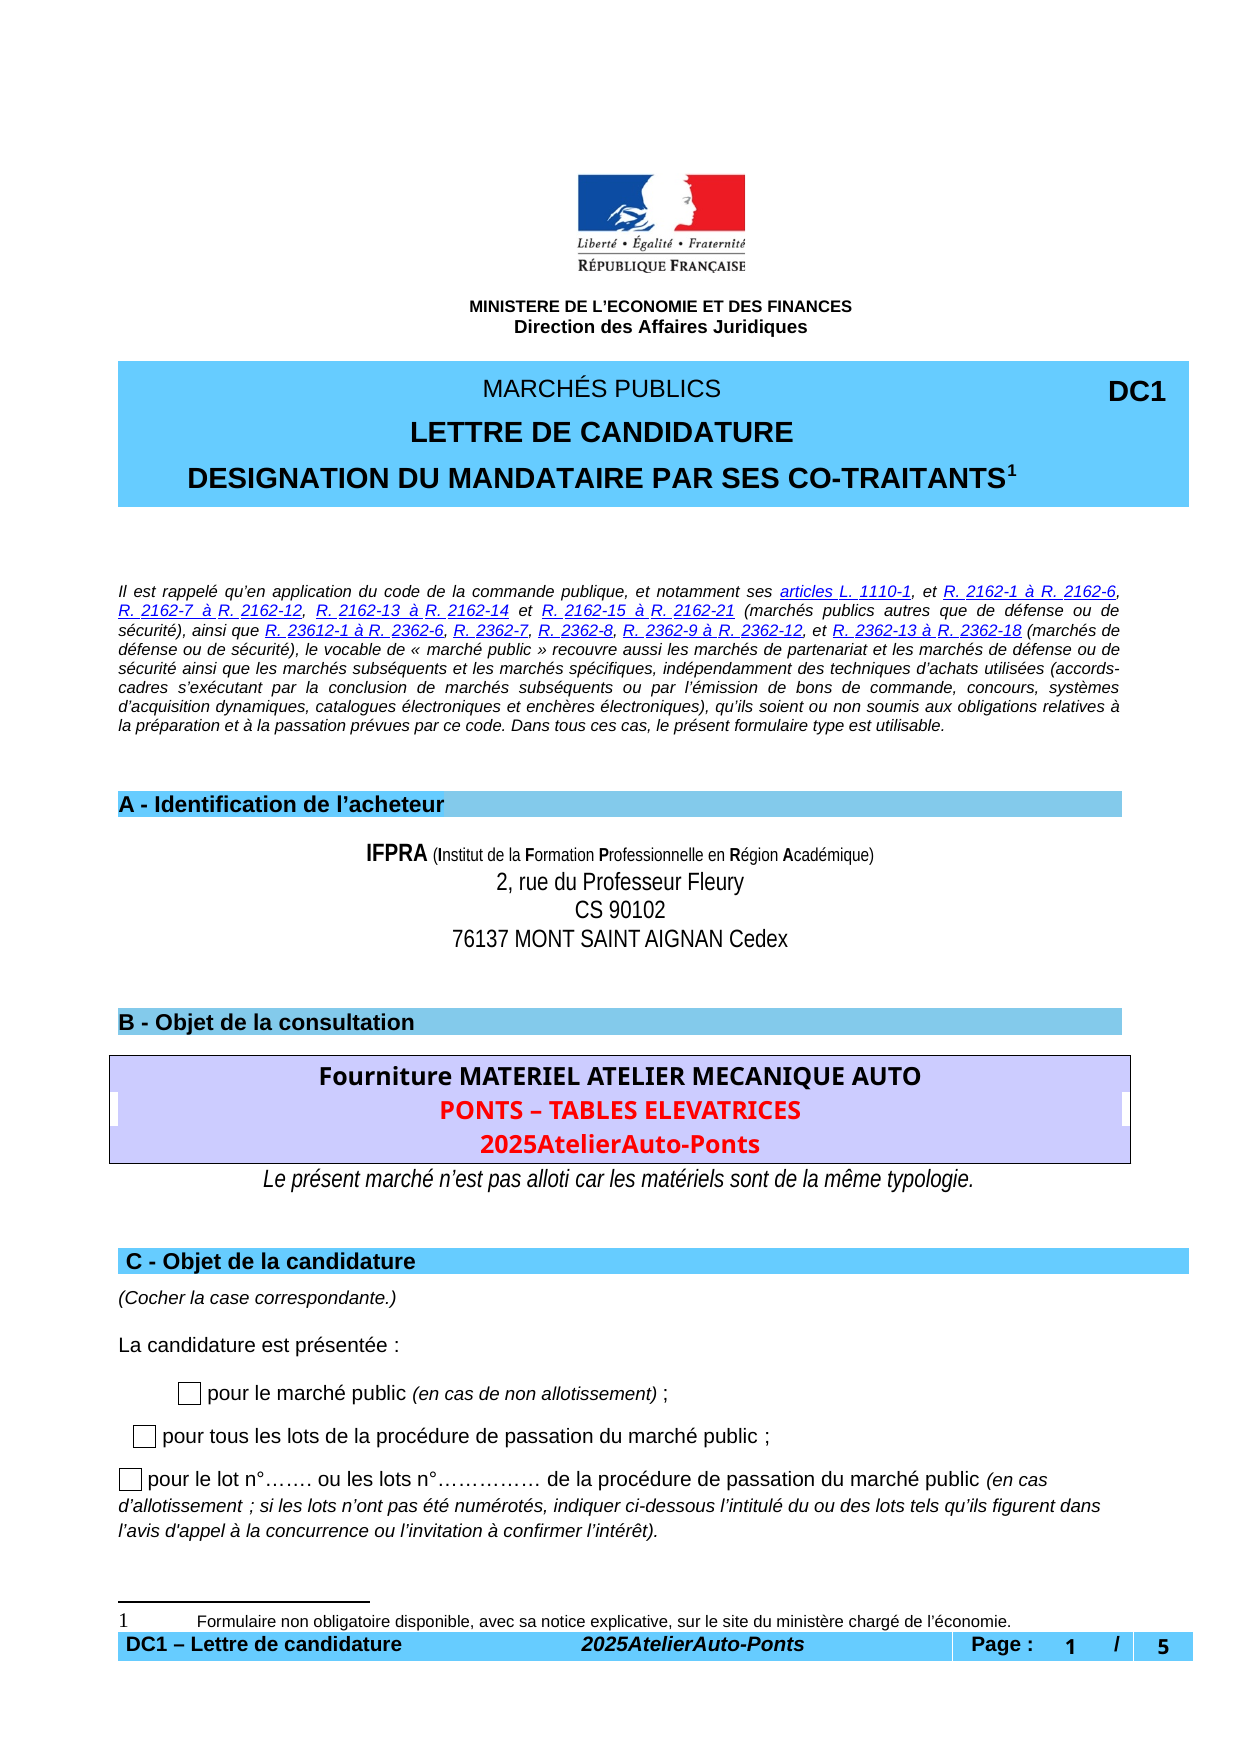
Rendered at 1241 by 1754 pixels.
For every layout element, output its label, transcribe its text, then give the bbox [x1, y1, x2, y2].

text Fourniture MATERIEL ATELIER MECANIQUE AUTO [110, 1056, 1130, 1092]
text Le présent marché n’est pas alloti car les matériels sont de la même typologie. [118, 1164, 1122, 1192]
table_cell Dc1 [1085, 361, 1189, 507]
text A - Identification de l’acheteur [444, 791, 1122, 817]
table_header MINISTERE DE L’ECONOMIE ET DES FINANCES Direction des Affaires Juridiques [118, 174, 1203, 361]
text B - Objet de la consultation [118, 1008, 1122, 1035]
text 76137 MONT SAINT AIGNAN Cedex [118, 924, 1122, 953]
text PONTS – TABLES ELEVATRICES [118, 1092, 1122, 1123]
text La candidature est présentée : [118, 1333, 1122, 1357]
text 2, rue du Professeur Fleury [118, 867, 1122, 895]
text CS 90102 [118, 895, 1122, 924]
text (Cocher la case correspondante.) [118, 1287, 1122, 1309]
text 2025AtelierAuto-Ponts [110, 1123, 1130, 1163]
table_header C - Objet de la candidature [118, 1248, 1189, 1274]
text pour le lot n°……. ou les lots n°…………… de la procédure de passation du marché public (en cas d’allotissement ; si les lots n’ont pas été numérotés, indiquer ci-dessous l’intitulé du ou des lots tels qu’ils figurent dans l’avis d'appel à la concurrence ou l’invitation à confirmer l’intérêt). [118, 1467, 1122, 1541]
list Il est rappelé qu’en application du code de la commande publique, et notamment ses articles L. 1110-1, et R. 2162-1 à R. 2162-6, R. 2162-7 à R. 2162-12, R. 2162-13 à R. 2162-14 et R. 2162-15 à R. 2162-21 (marchés publics autres que de défense ou de sécurité), ainsi que R. 23612-1 à R. 2362-6, R. 2362-7, R. 2362-8, R. 2362-9 à R. 2362-12, et R. 2362-13 à R. 2362-18 (marchés de défense ou de sécurité), le vocable de « marché public » recouvre aussi les marchés de partenariat et les marchés de défense ou de sécurité ainsi que les marchés subséquents et les marchés spécifiques, indépendamment des techniques d’achats utilisées (accords-cadres s’exécutant par la conclusion de marchés subséquents ou par l’émission de bons de commande, concours, systèmes d’acquisition dynamiques, catalogues électroniques et enchères électroniques), qu’ils soient ou non soumis aux obligations relatives à la préparation et à la passation prévues par ce code. Dans tous ces cas, le présent formulaire type est utilisable. [118, 582, 1122, 735]
picture [576, 173, 746, 273]
table_cell MARCHéS PUBLICS Lettre de candidature designation du mandataire par ses co-traitants [118, 361, 1085, 507]
text pour le marché public (en cas de non allotissement) ; [177, 1381, 1122, 1405]
text IFPRA (Institut de la Formation Professionnelle en Région Académique) [118, 838, 1122, 867]
text pour tous les lots de la procédure de passation du marché public ; [132, 1424, 1122, 1448]
